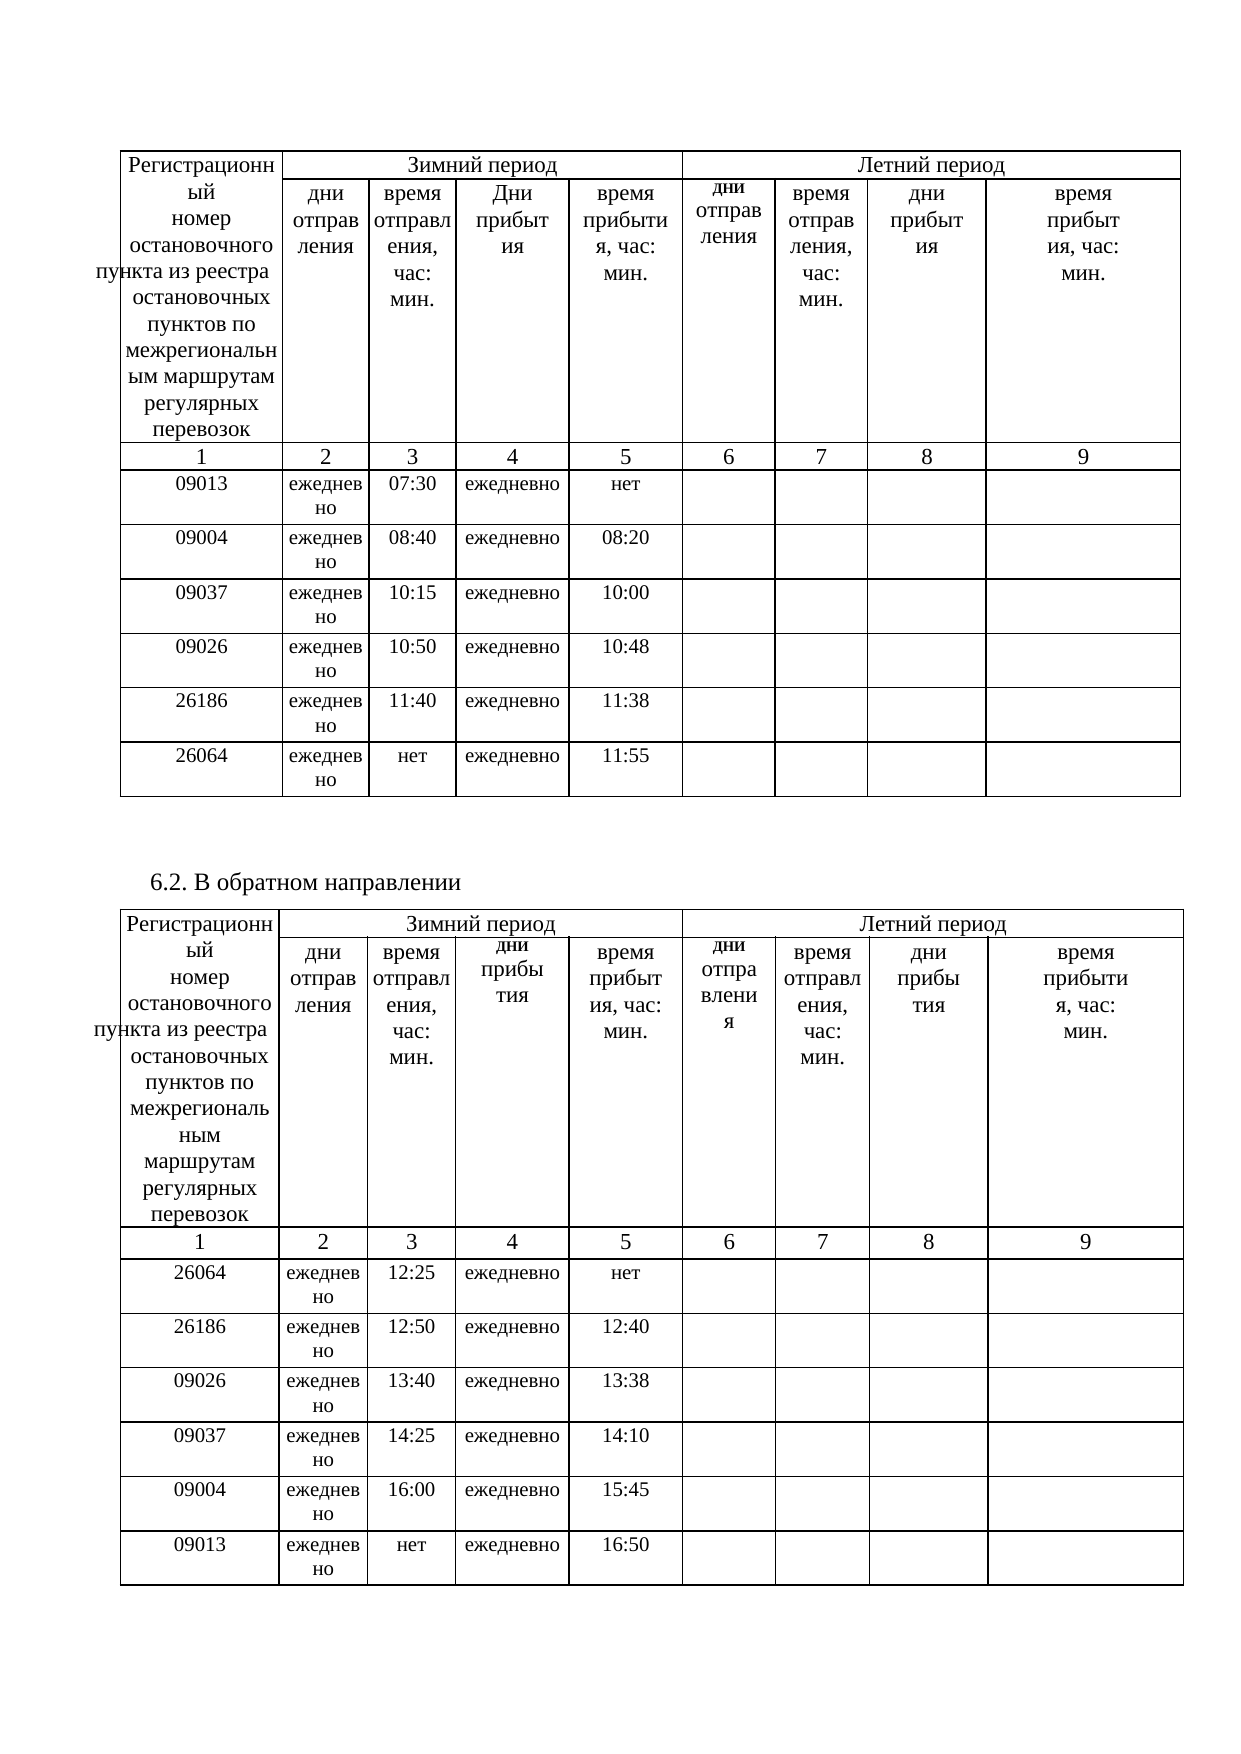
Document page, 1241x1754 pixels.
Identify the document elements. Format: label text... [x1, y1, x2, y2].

table_cell 6 [683, 443, 774, 469]
table_cell [989, 1532, 1183, 1584]
table_cell 1 [121, 443, 282, 469]
table_cell 1 [121, 1228, 278, 1258]
table_cell ежедневно [280, 1532, 367, 1584]
table_header Летний период [683, 910, 1183, 936]
table_cell нет [570, 471, 682, 524]
table_cell [683, 743, 774, 796]
table_cell ежедневно [283, 580, 368, 632]
table_cell [987, 634, 1180, 687]
table_cell 8 [868, 443, 985, 469]
table_cell [989, 1423, 1183, 1476]
table_cell нет [570, 1260, 682, 1312]
table_cell ежедневно [283, 743, 368, 796]
table_cell ежедневно [456, 1260, 568, 1312]
table_cell [870, 1532, 987, 1584]
table_cell 11:38 [570, 688, 682, 741]
table_cell [870, 1314, 987, 1367]
table_cell 10:00 [570, 580, 682, 632]
table_cell [683, 1423, 775, 1476]
table_cell ежедневно [283, 634, 368, 687]
table_cell 26064 [121, 1260, 278, 1312]
table_header Зимний период [280, 910, 682, 936]
table_cell ежедневно [456, 1368, 568, 1421]
table_cell ДНИ прибы тия [456, 938, 568, 1226]
table_cell [870, 1368, 987, 1421]
table_cell 09004 [121, 525, 282, 578]
table_cell [776, 1368, 869, 1421]
table_cell ежедневно [456, 1423, 568, 1476]
table_cell дни прибыт ия [868, 180, 985, 441]
table_cell 10:15 [370, 580, 455, 632]
table_cell [683, 1314, 775, 1367]
table_cell [776, 743, 867, 796]
table_cell 4 [456, 1228, 568, 1258]
table_cell время отправл ения, час: мин. [776, 938, 869, 1226]
table_cell [776, 634, 867, 687]
table_cell 5 [570, 443, 682, 469]
table_cell [683, 471, 774, 524]
table_cell [987, 471, 1180, 524]
table_cell 16:00 [368, 1477, 455, 1530]
table_cell [987, 743, 1180, 796]
table_cell [683, 1532, 775, 1584]
table_cell ДНИ отпра влени я [683, 938, 775, 1226]
table_cell [683, 1260, 775, 1312]
table_cell ДНИ отправ ления [683, 180, 774, 441]
table_cell [989, 1368, 1183, 1421]
table_cell [868, 688, 985, 741]
table_cell 08:20 [570, 525, 682, 578]
table_cell ежедневно [457, 580, 568, 632]
table_cell [776, 471, 867, 524]
table_header Регистрационный номер остановочного пункта из реестра остановочных пунктов по межрегиональным маршрутам регулярных перевозок [121, 910, 278, 1226]
table_cell 9 [987, 443, 1180, 469]
table_cell ежедневно [457, 688, 568, 741]
table_cell 26186 [121, 1314, 278, 1367]
table_cell дни прибы тия [870, 938, 987, 1226]
table_cell нет [368, 1532, 455, 1584]
table_cell время прибыт ия, час: мин. [570, 938, 682, 1226]
table_cell 08:40 [370, 525, 455, 578]
table_cell 10:50 [370, 634, 455, 687]
table_cell 09004 [121, 1477, 278, 1530]
table_cell 9 [989, 1228, 1183, 1258]
table_cell 15:45 [570, 1477, 682, 1530]
table_cell [868, 471, 985, 524]
table_cell [683, 634, 774, 687]
table_cell 4 [457, 443, 568, 469]
table_cell ежедневно [280, 1368, 367, 1421]
table_cell [987, 580, 1180, 632]
table_cell 09026 [121, 1368, 278, 1421]
table_cell [683, 1477, 775, 1530]
table_cell 12:25 [368, 1260, 455, 1312]
table_cell ежедневно [283, 525, 368, 578]
table_cell [868, 743, 985, 796]
table_cell 09026 [121, 634, 282, 687]
table_cell [683, 580, 774, 632]
table_cell дни отправ ления [280, 938, 367, 1226]
table_cell [868, 580, 985, 632]
table_cell ежедневно [283, 471, 368, 524]
table_cell 14:25 [368, 1423, 455, 1476]
table_cell [776, 1532, 869, 1584]
table_cell [683, 1368, 775, 1421]
table_cell [776, 1260, 869, 1312]
table_cell 12:50 [368, 1314, 455, 1367]
table_cell [776, 688, 867, 741]
table_cell 09013 [121, 471, 282, 524]
table_cell [868, 525, 985, 578]
table_cell время отправ ления, час: мин. [776, 180, 867, 441]
table_cell время прибыти я, час: мин. [989, 938, 1183, 1226]
table_cell ежедневно [457, 634, 568, 687]
table_cell [868, 634, 985, 687]
table_cell 3 [368, 1228, 455, 1258]
table_cell [776, 580, 867, 632]
table_cell 11:55 [570, 743, 682, 796]
table_header Зимний период [283, 152, 682, 178]
table_cell ежедневно [456, 1532, 568, 1584]
table_cell 12:40 [570, 1314, 682, 1367]
table_cell ежедневно [280, 1260, 367, 1312]
table_cell 5 [570, 1228, 682, 1258]
table_cell 09013 [121, 1532, 278, 1584]
table_cell 10:48 [570, 634, 682, 687]
table_cell [870, 1477, 987, 1530]
table_cell 26064 [121, 743, 282, 796]
table_cell [989, 1477, 1183, 1530]
table_cell время прибыт ия, час: мин. [987, 180, 1180, 441]
table_cell ежедневно [283, 688, 368, 741]
table_cell 07:30 [370, 471, 455, 524]
table_cell [987, 525, 1180, 578]
table_cell 2 [280, 1228, 367, 1258]
table_cell нет [370, 743, 455, 796]
table_cell время отправл ения, час: мин. [370, 180, 455, 441]
table_cell ежедневно [457, 471, 568, 524]
table_header Летний период [683, 152, 1180, 178]
table_cell 13:40 [368, 1368, 455, 1421]
text 6.2. В обратном направлении [150, 867, 1090, 896]
table_cell 26186 [121, 688, 282, 741]
table_cell [870, 1423, 987, 1476]
table_cell [987, 688, 1180, 741]
table_cell [776, 1314, 869, 1367]
table_cell 11:40 [370, 688, 455, 741]
table_cell ежедневно [457, 525, 568, 578]
table_cell время прибыти я, час: мин. [570, 180, 682, 441]
table_cell [776, 1423, 869, 1476]
table_header Регистрационный номер остановочного пункта из реестра остановочных пунктов по межрегиональным маршрутам регулярных перевозок [121, 152, 282, 441]
table_cell [989, 1314, 1183, 1367]
table_cell 09037 [121, 1423, 278, 1476]
table_cell Дни прибыт ия [457, 180, 568, 441]
table_cell ежедневно [456, 1314, 568, 1367]
table_cell 14:10 [570, 1423, 682, 1476]
table_cell [683, 525, 774, 578]
table_cell [776, 525, 867, 578]
table_cell 7 [776, 443, 867, 469]
table_cell 09037 [121, 580, 282, 632]
table_cell [683, 688, 774, 741]
table_cell ежедневно [280, 1477, 367, 1530]
table_cell [870, 1260, 987, 1312]
table_cell 7 [776, 1228, 869, 1258]
table_cell ежедневно [456, 1477, 568, 1530]
table_cell 2 [283, 443, 368, 469]
table_cell время отправл ения, час: мин. [368, 938, 455, 1226]
table_cell 3 [370, 443, 455, 469]
table_cell 8 [870, 1228, 987, 1258]
table_cell ежедневно [280, 1423, 367, 1476]
table_cell 13:38 [570, 1368, 682, 1421]
table_cell 16:50 [570, 1532, 682, 1584]
table_cell 6 [683, 1228, 775, 1258]
table_cell [989, 1260, 1183, 1312]
table_cell [776, 1477, 869, 1530]
table_cell ежедневно [280, 1314, 367, 1367]
table_cell ежедневно [457, 743, 568, 796]
table_cell дни отправ ления [283, 180, 368, 441]
